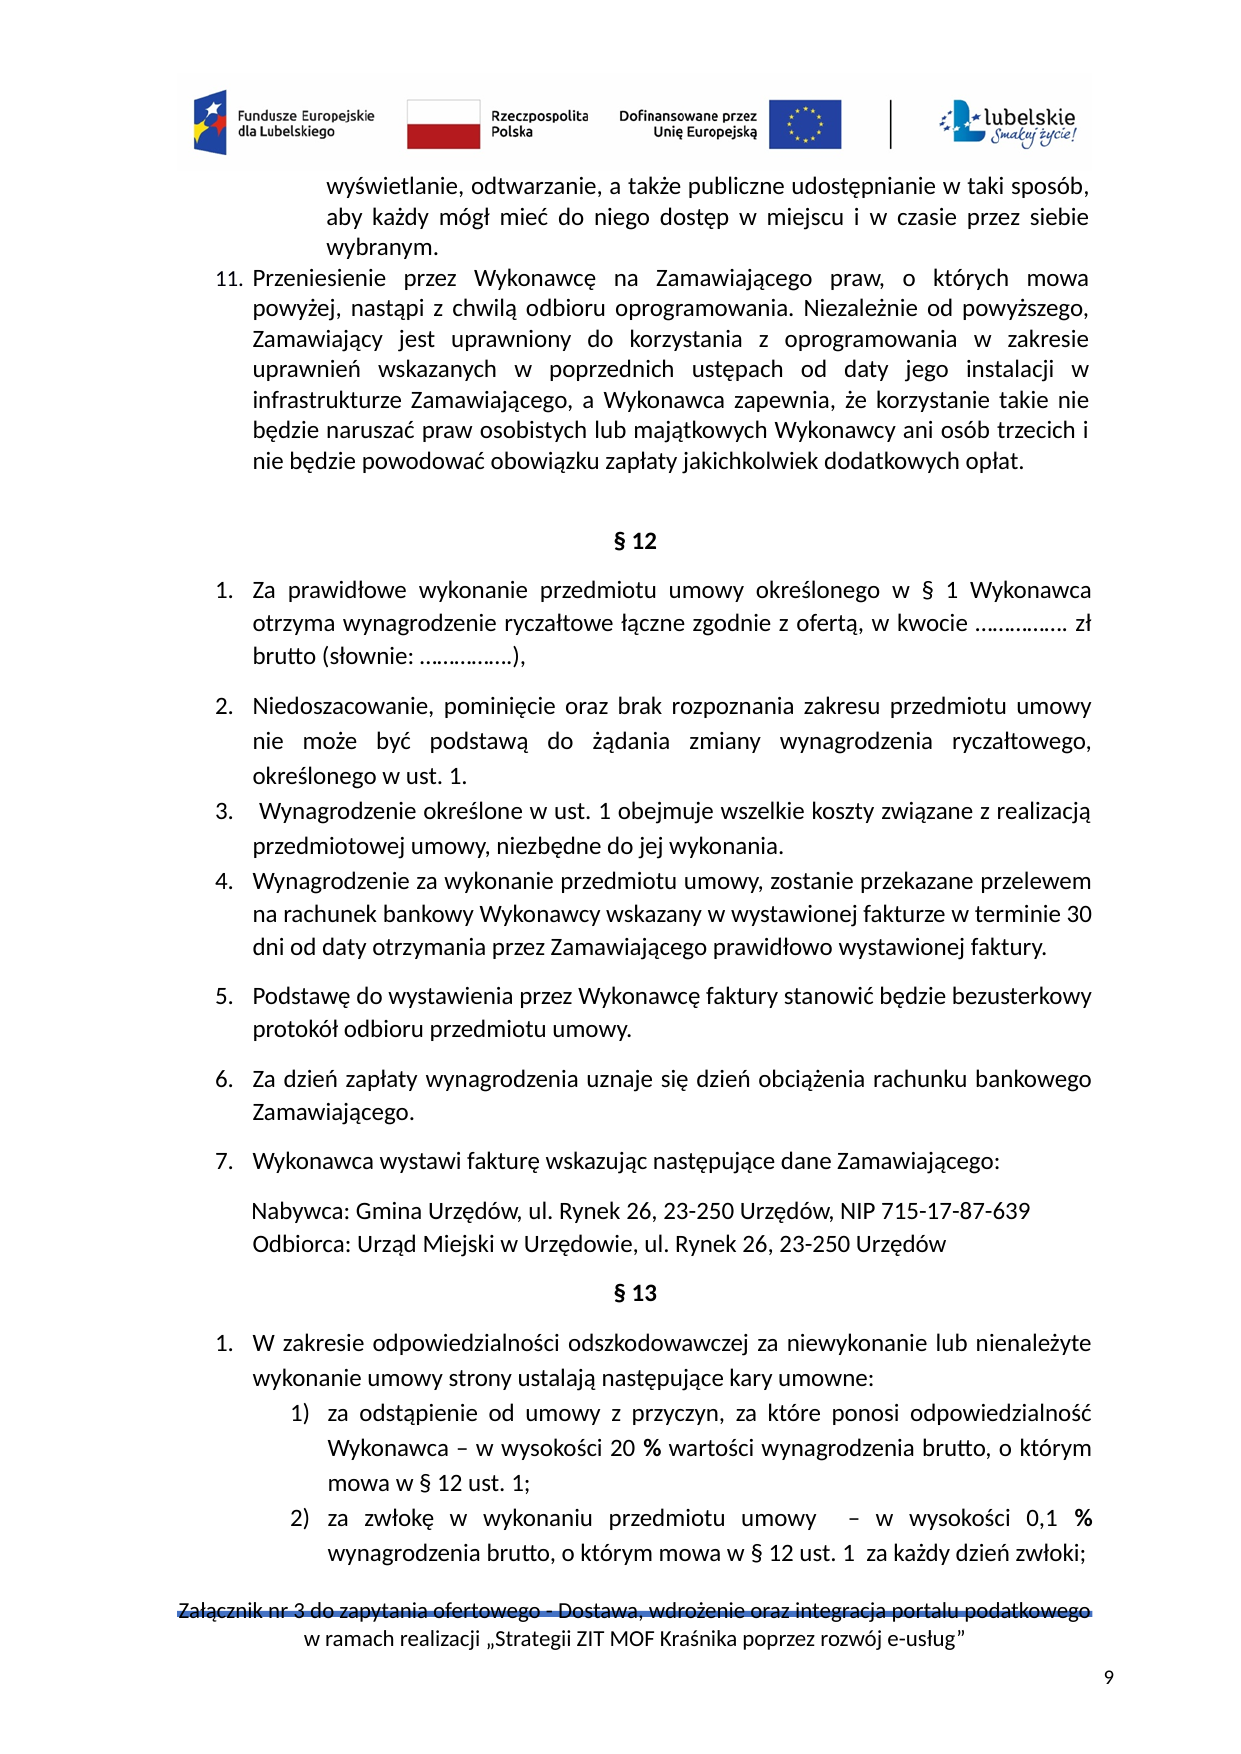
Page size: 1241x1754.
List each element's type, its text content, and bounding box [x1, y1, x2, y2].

text § 12 [177, 525, 1093, 556]
list Podstawę do wystawienia przez Wykonawcę faktury stanowić będzie bezusterkowy protokół odbioru przedmiotu umowy. [215, 981, 1093, 1044]
list Wynagrodzenie za wykonanie przedmiotu umowy, zostanie przekazane przelewem na rachunek bankowy Wykonawcy wskazany w wystawionej fakturze w terminie 30 dni od daty otrzymania przez Zamawiającego prawidłowo wystawionej faktury. [215, 865, 1093, 961]
text § 13 [177, 1278, 1093, 1308]
list Za dzień zapłaty wynagrodzenia uznaje się dzień obciążenia rachunku bankowego Zamawiającego. [215, 1063, 1093, 1126]
list Przeniesienie przez Wykonawcę na Zamawiającego praw, o których mowa powyżej, nastąpi z chwilą odbioru oprogramowania. Niezależnie od powyższego, Zamawiający jest uprawniony do korzystania z oprogramowania w zakresie uprawnień wskazanych w poprzednich ustępach od daty jego instalacji w infrastrukturze Zamawiającego, a Wykonawca zapewnia, że korzystanie takie nie będzie naruszać praw osobistych lub majątkowych Wykonawcy ani osób trzecich i nie będzie powodować obowiązku zapłaty jakichkolwiek dodatkowych opłat. [215, 262, 1090, 476]
list Niedoszacowanie, pominięcie oraz brak rozpoznania zakresu przedmiotu umowy nie może być podstawą do żądania zmiany wynagrodzenia ryczałtowego, określonego w ust. 1. [215, 690, 1093, 791]
list za zwłokę w wykonaniu przedmiotu umowy – w wysokości 0,1 % wynagrodzenia brutto, o którym mowa w § 12 ust. 1 za każdy dzień zwłoki; [290, 1502, 1093, 1568]
picture [177, 73, 1093, 171]
list W zakresie odpowiedzialności odszkodowawczej za niewykonanie lub nienależyte wykonanie umowy strony ustalają następujące kary umowne: [215, 1327, 1093, 1393]
text Nabywca: Gmina Urzędów, ul. Rynek 26, 23-250 Urzędów, NIP 715-17-87-639 [251, 1195, 1093, 1226]
list Wykonawca wystawi fakturę wskazując następujące dane Zamawiającego: [215, 1146, 1093, 1176]
list Wynagrodzenie określone w ust. 1 obejmuje wszelkie koszty związane z realizacją przedmiotowej umowy, niezbędne do jej wykonania. [215, 795, 1093, 861]
text Odbiorca: Urząd Miejski w Urzędowie, ul. Rynek 26, 23-250 Urzędów [252, 1228, 1093, 1258]
list Za prawidłowe wykonanie przedmiotu umowy określonego w § 1 Wykonawca otrzyma wynagrodzenie ryczałtowe łączne zgodnie z ofertą, w kwocie ……………. zł brutto (słownie: …………….), [215, 575, 1093, 671]
list za odstąpienie od umowy z przyczyn, za które ponosi odpowiedzialność Wykonawca – w wysokości 20 % wartości wynagrodzenia brutto, o którym mowa w § 12 ust. 1; [290, 1397, 1093, 1498]
